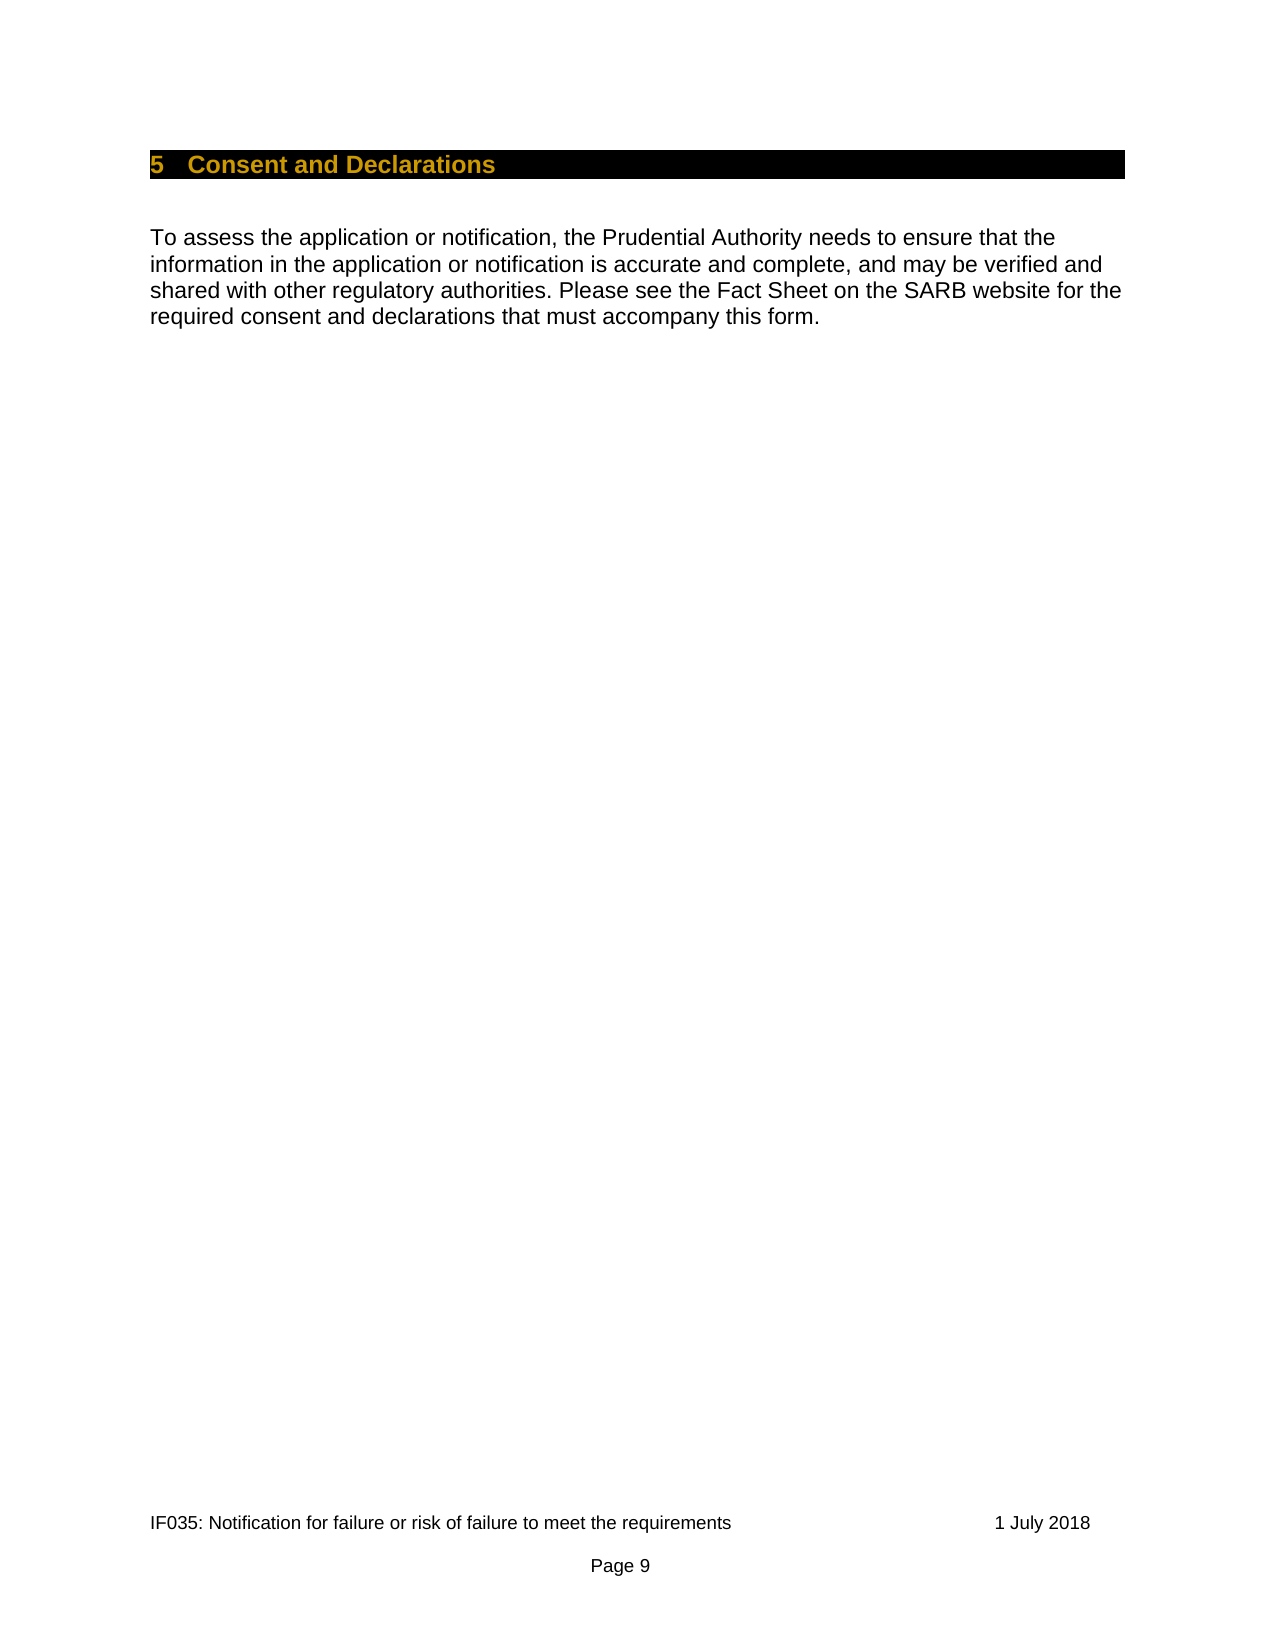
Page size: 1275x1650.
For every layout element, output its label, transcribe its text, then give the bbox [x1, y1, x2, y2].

subtitle Consent and Declarations [150, 150, 1125, 179]
text To assess the application or notification, the Prudential Authority needs to ensure that the information in the application or notification is accurate and complete, and may be verified and shared with other regulatory authorities. Please see the Fact Sheet on the SARB website for the required consent and declarations that must accompany this form. [150, 224, 1125, 329]
